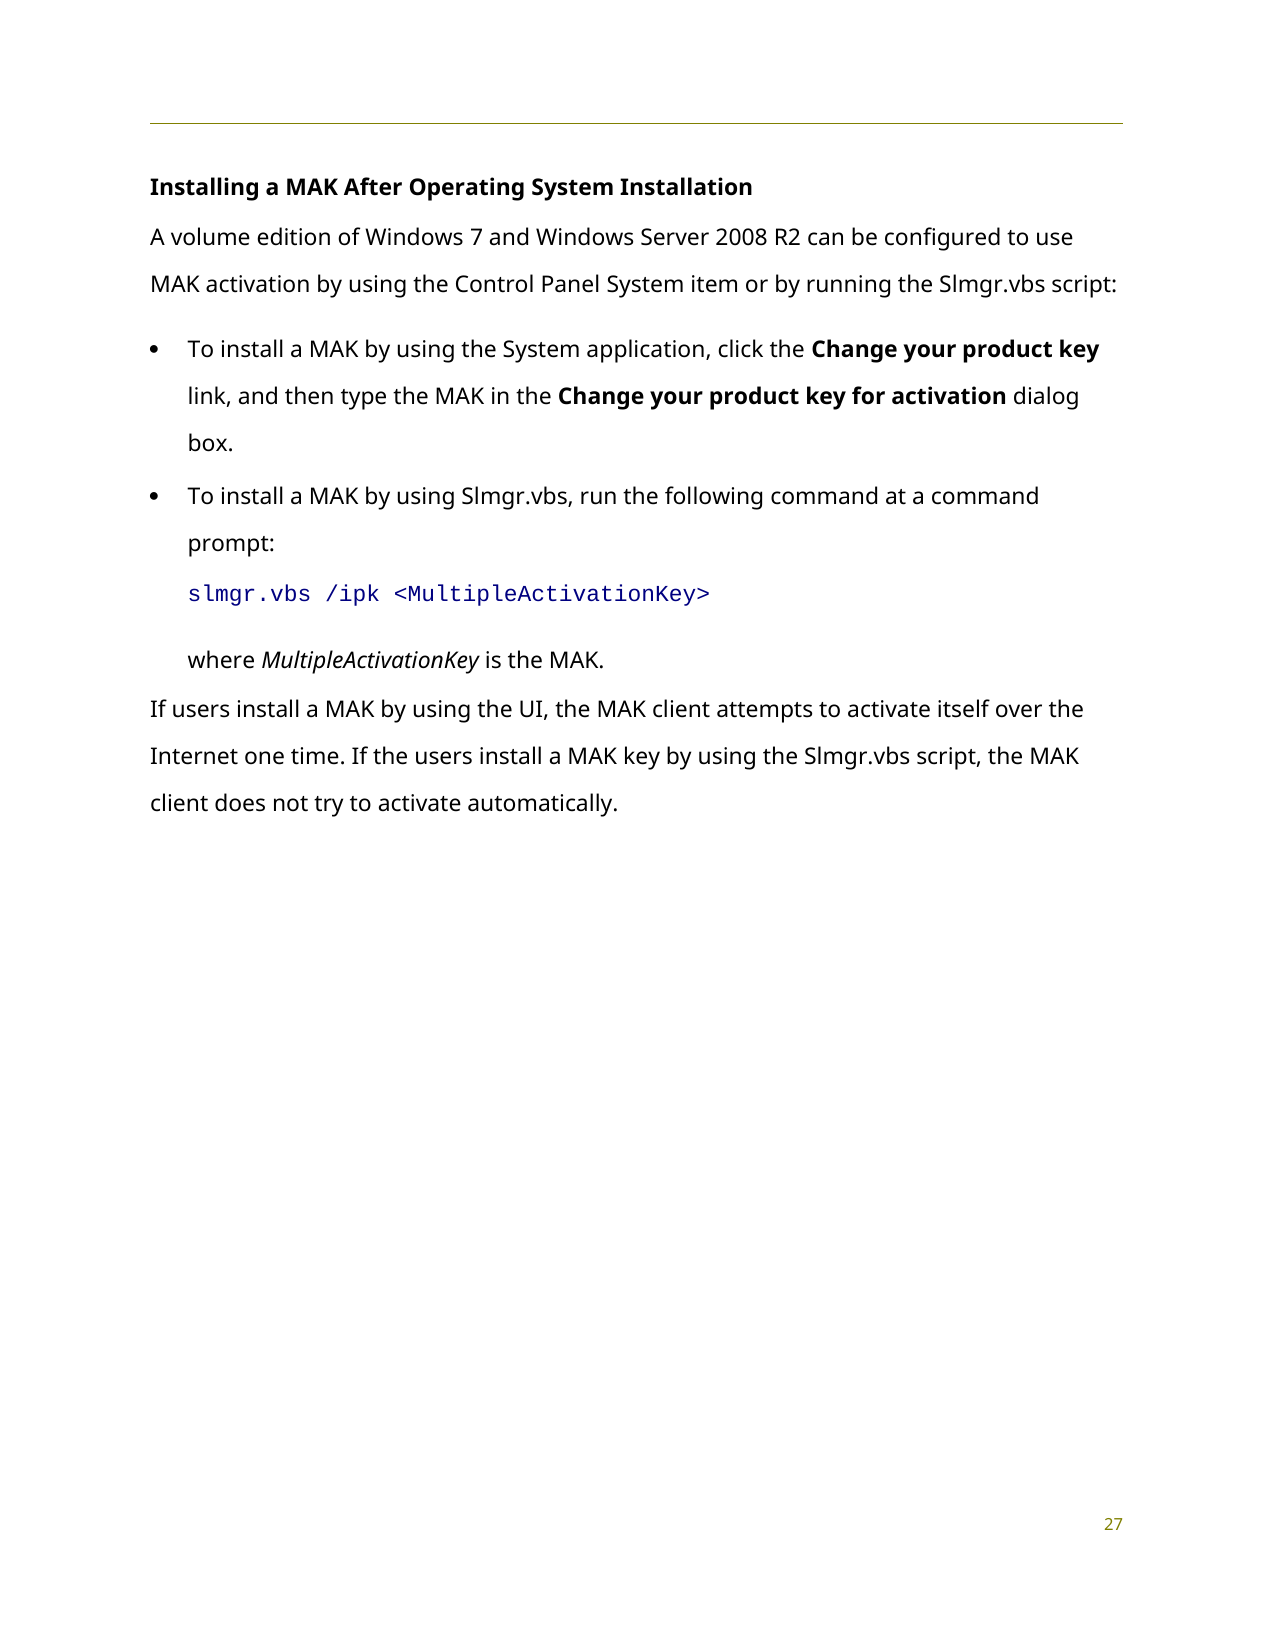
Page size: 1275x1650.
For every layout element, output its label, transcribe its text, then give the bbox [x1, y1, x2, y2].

text A volume edition of Windows 7 and Windows Server 2008 R2 can be configured to use MAK activation by using the Control Panel System item or by running the Slmgr.vbs script: [150, 221, 1125, 299]
subtitle Installing a MAK After Operating System Installation [150, 171, 1125, 202]
list To install a MAK by using Slmgr.vbs, run the following command at a command prompt: [150, 480, 1125, 558]
text If users install a MAK by using the UI, the MAK client attempts to activate itself over the Internet one time. If the users install a MAK key by using the Slmgr.vbs script, the MAK client does not try to activate automatically. [150, 693, 1125, 818]
list slmgr.vbs /ipk <MultipleActivationKey> [187, 580, 1125, 607]
list To install a MAK by using the System application, click the Change your product key link, and then type the MAK in the Change your product key for activation dialog box. [150, 333, 1125, 458]
list where MultipleActivationKey is the MAK. [187, 647, 1125, 674]
